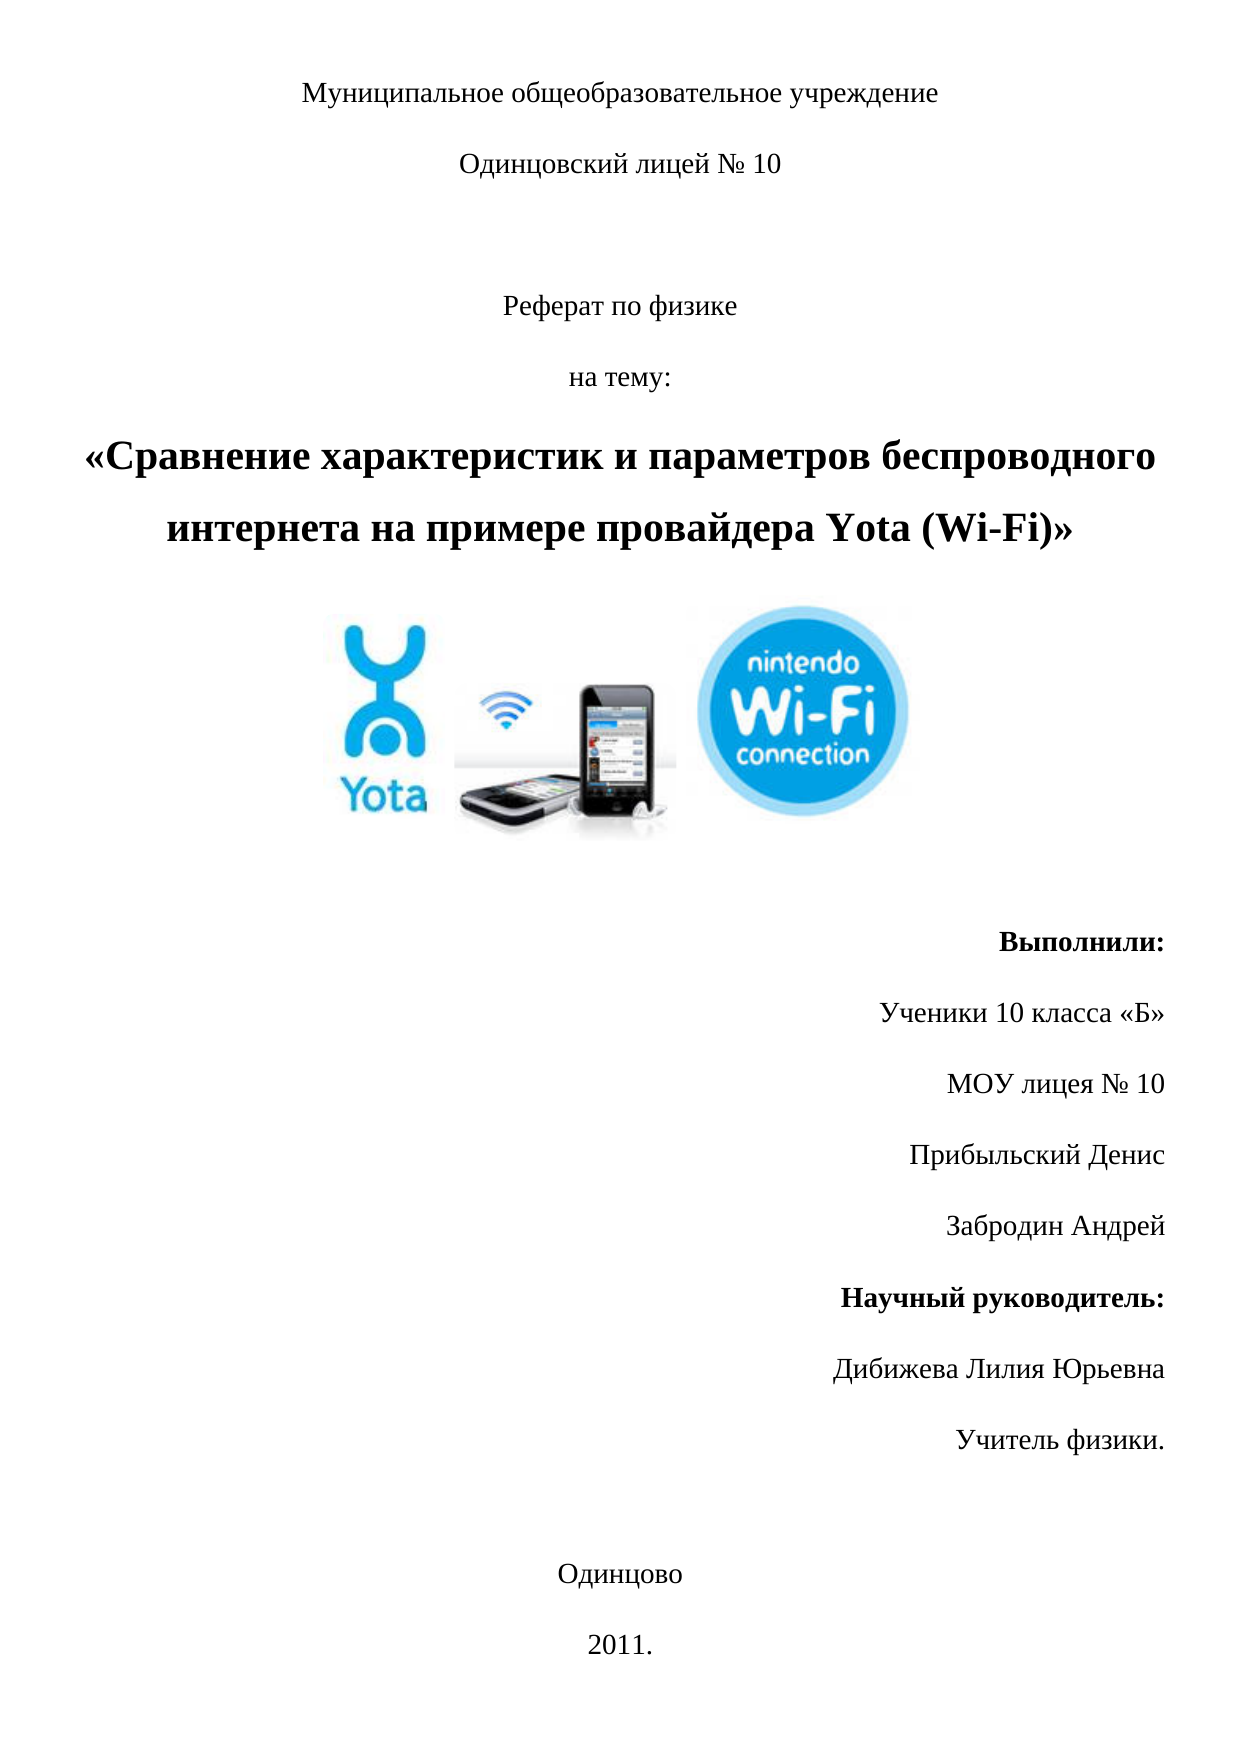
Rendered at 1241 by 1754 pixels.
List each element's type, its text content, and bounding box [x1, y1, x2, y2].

text Научный руководитель: [75, 1280, 1165, 1313]
text Реферат по физике [75, 288, 1165, 322]
picture [454, 682, 677, 841]
text Прибыльский Денис [75, 1137, 1165, 1171]
text Муниципальное общеобразовательное учреждение [75, 75, 1165, 108]
text Учитель физики. [75, 1422, 1165, 1456]
text Забродин Андрей [75, 1208, 1165, 1242]
picture [323, 613, 446, 825]
text на тему: [75, 359, 1165, 393]
picture [685, 595, 921, 824]
text Одинцовский лицей № 10 [75, 146, 1165, 180]
text Ученики 10 класса «Б» [591, 995, 1165, 1029]
text Одинцово [75, 1556, 1165, 1589]
text Дибижева Лилия Юрьевна [75, 1351, 1165, 1384]
text 2011. [75, 1627, 1165, 1661]
text МОУ лицея № 10 [517, 1066, 1165, 1100]
text Выполнили: [444, 924, 1165, 957]
text «Сравнение характеристик и параметров беспроводного интернета на примере провайдера Yota (Wi-Fi)» [75, 431, 1165, 551]
